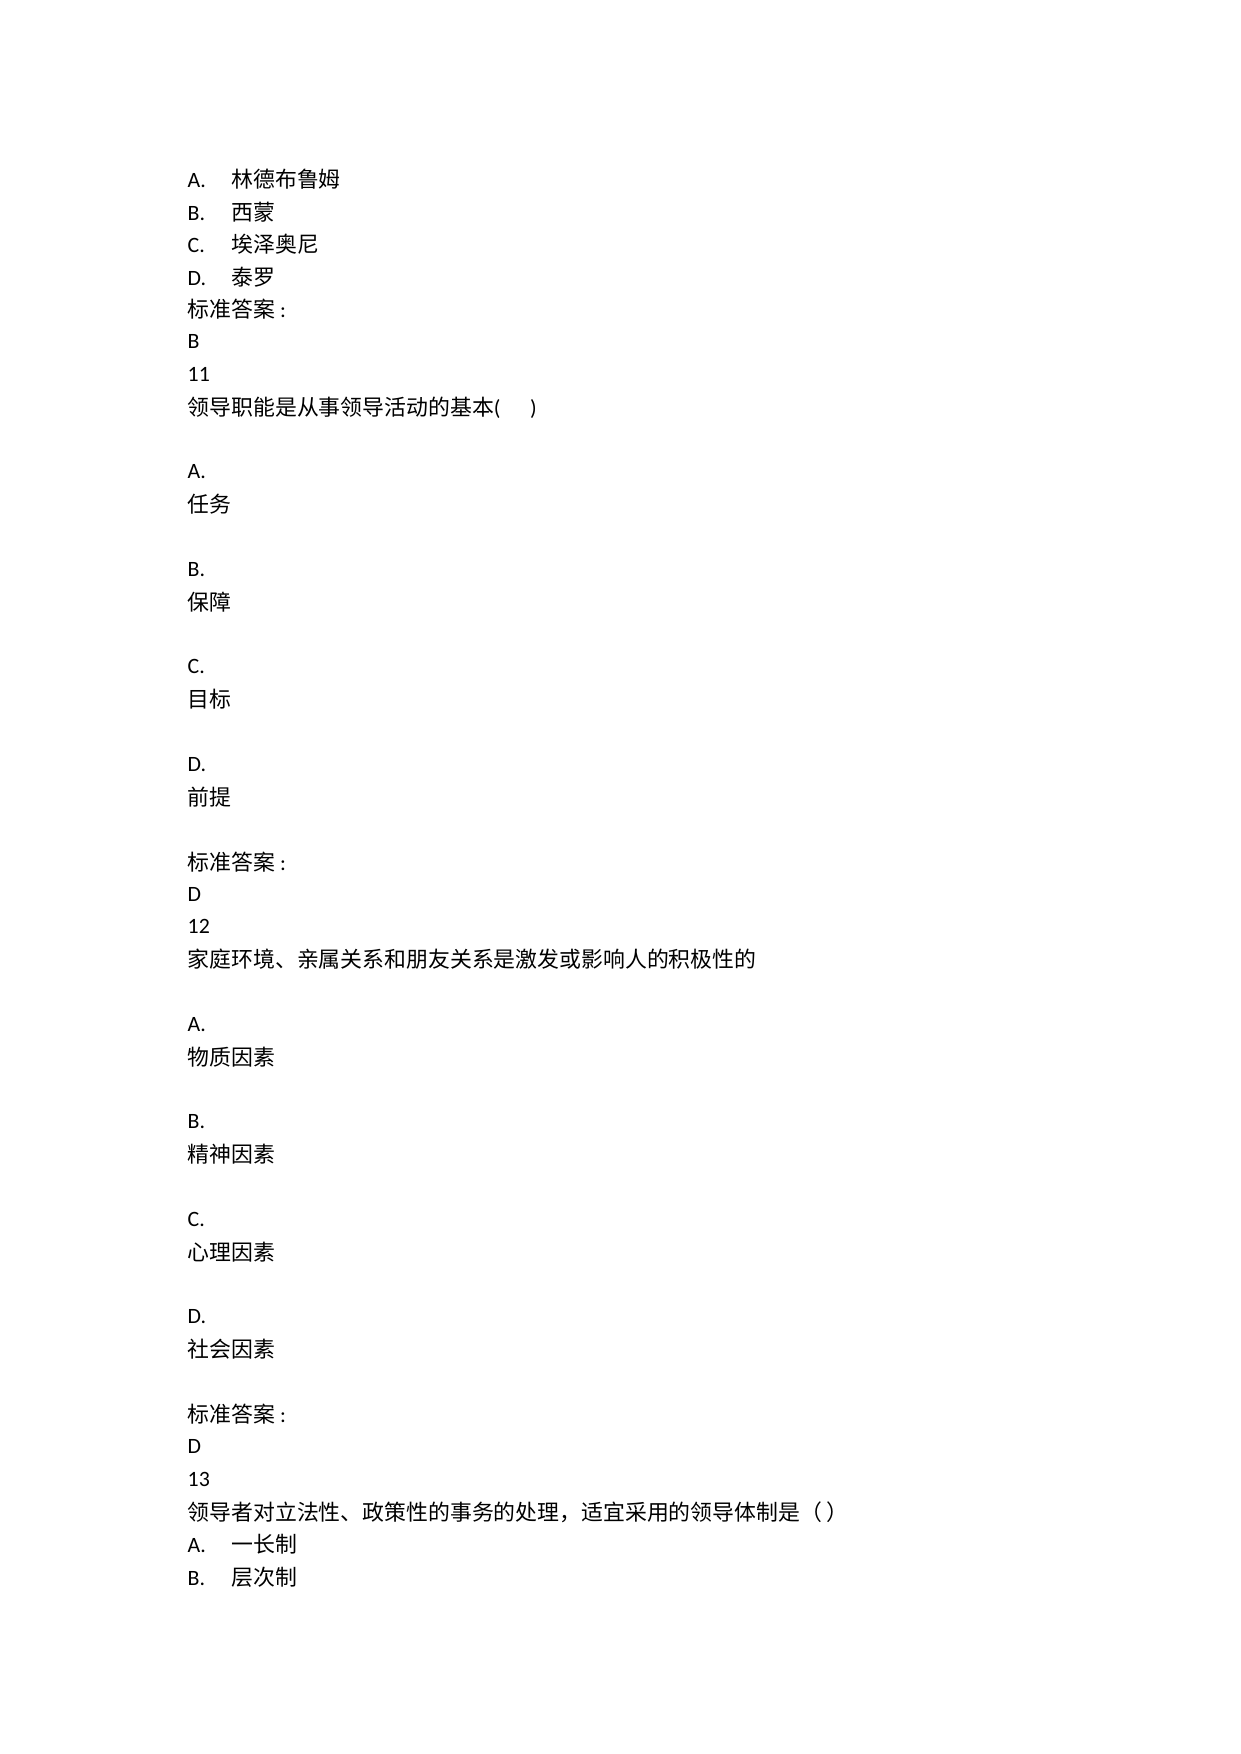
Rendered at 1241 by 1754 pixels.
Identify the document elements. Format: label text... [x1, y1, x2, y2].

text 保障 [187, 584, 1053, 617]
text 家庭环境、亲属关系和朋友关系是激发或影响人的积极性的 [187, 942, 1053, 974]
text 领导者对立法性、政策性的事务的处理，适宜采用的领导体制是（ ） [187, 1494, 1053, 1527]
text B. 层次制 [187, 1559, 1053, 1592]
text 11 [187, 357, 1053, 389]
text B. 西蒙 [187, 194, 1053, 227]
text 目标 [187, 682, 1053, 714]
text C. 埃泽奥尼 [187, 227, 1053, 259]
text 任务 [187, 487, 1053, 519]
text 标准答案 : [187, 1397, 1053, 1429]
text A. [187, 1007, 1053, 1039]
text B. [187, 1104, 1053, 1137]
text C. [187, 649, 1053, 682]
text D. [187, 1299, 1053, 1332]
text 社会因素 [187, 1332, 1053, 1364]
text D [187, 877, 1053, 909]
text A. [187, 454, 1053, 487]
text 前提 [187, 779, 1053, 812]
text 心理因素 [187, 1234, 1053, 1267]
text 标准答案 : [187, 292, 1053, 324]
text 标准答案 : [187, 844, 1053, 877]
text D. 泰罗 [187, 259, 1053, 292]
text A. 一长制 [187, 1527, 1053, 1559]
text 领导职能是从事领导活动的基本( ) [187, 389, 1053, 422]
text D [187, 1429, 1053, 1462]
text D. [187, 747, 1053, 779]
text 13 [187, 1462, 1053, 1494]
text C. [187, 1202, 1053, 1234]
text A. 林德布鲁姆 [187, 162, 1053, 194]
text B. [187, 552, 1053, 584]
text 物质因素 [187, 1039, 1053, 1072]
text B [187, 324, 1053, 357]
text 精神因素 [187, 1137, 1053, 1169]
text 12 [187, 909, 1053, 942]
